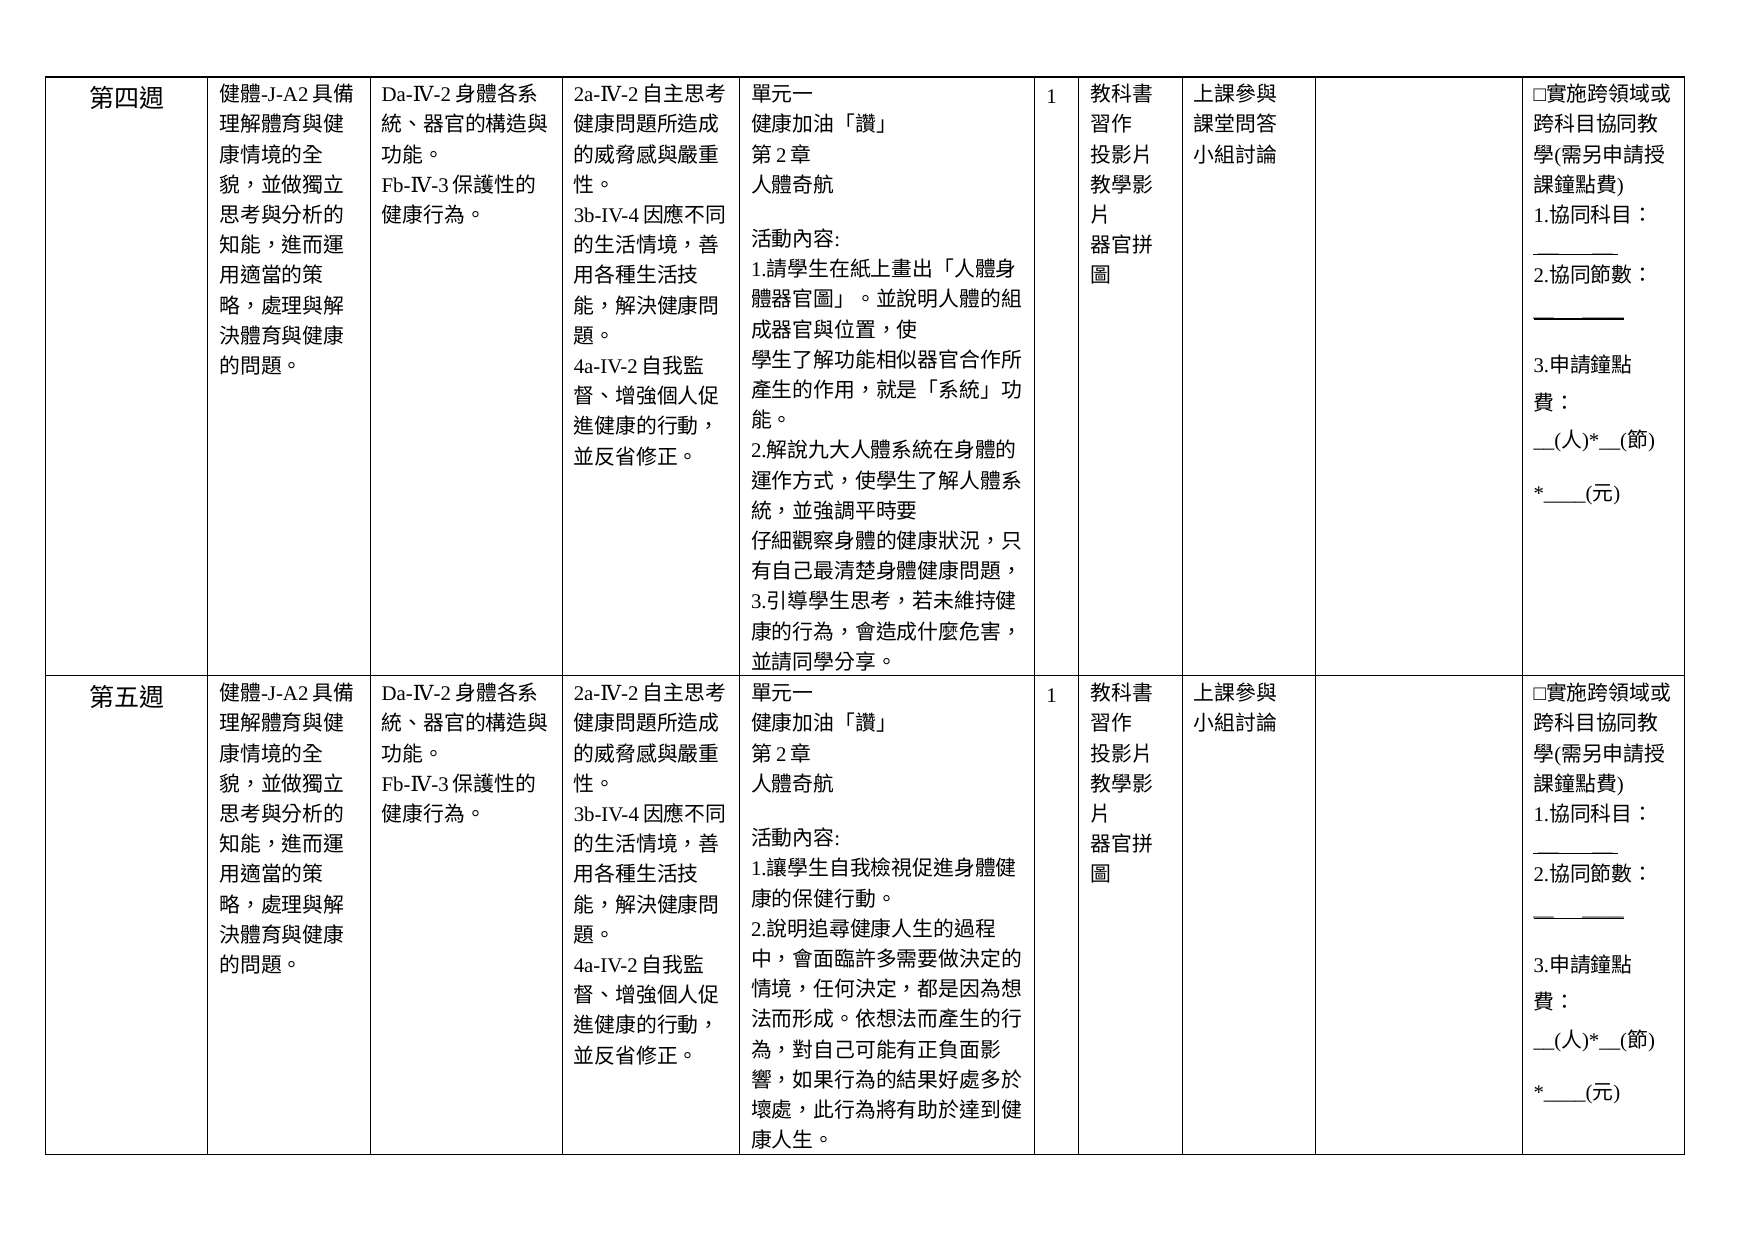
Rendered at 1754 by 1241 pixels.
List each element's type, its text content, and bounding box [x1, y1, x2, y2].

table_cell [1316, 78, 1522, 675]
table_cell [1316, 676, 1522, 1154]
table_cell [1523, 78, 1684, 675]
table_cell 第四週 [46, 78, 207, 675]
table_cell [563, 78, 739, 675]
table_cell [371, 78, 562, 675]
table_cell 上課參與 小組討論 [1183, 676, 1315, 1154]
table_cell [1079, 78, 1182, 675]
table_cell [208, 78, 370, 675]
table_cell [371, 676, 562, 1154]
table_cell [1523, 676, 1684, 1154]
table_cell 上課參與 課堂問答 小組討論 [1183, 78, 1315, 675]
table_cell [563, 676, 739, 1154]
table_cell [740, 676, 1034, 1154]
table_cell 第五週 [46, 676, 207, 1154]
table_cell 單元一 健康加油「讚」 第2章 人體奇航 活動內容: 1.請學生在紙上畫出「人體身體器官圖」。並說明人體的組成器官與位置，使 學生了解功能相似器官合作所產生的作用，就是「系統」功能。 2.解說九大人體系統在身體的運作方式，使學生了解人體系統，並強調平時要 仔細觀察身體的健康狀況，只有自己最清楚身體健康問題， 3.引導學生思考，若未維持健康的行為，會造成什麼危害，並請同學分享。 [740, 78, 1034, 675]
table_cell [208, 676, 370, 1154]
table_cell 1 [1035, 78, 1078, 675]
table_cell 1 [1035, 676, 1078, 1154]
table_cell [1079, 676, 1182, 1154]
